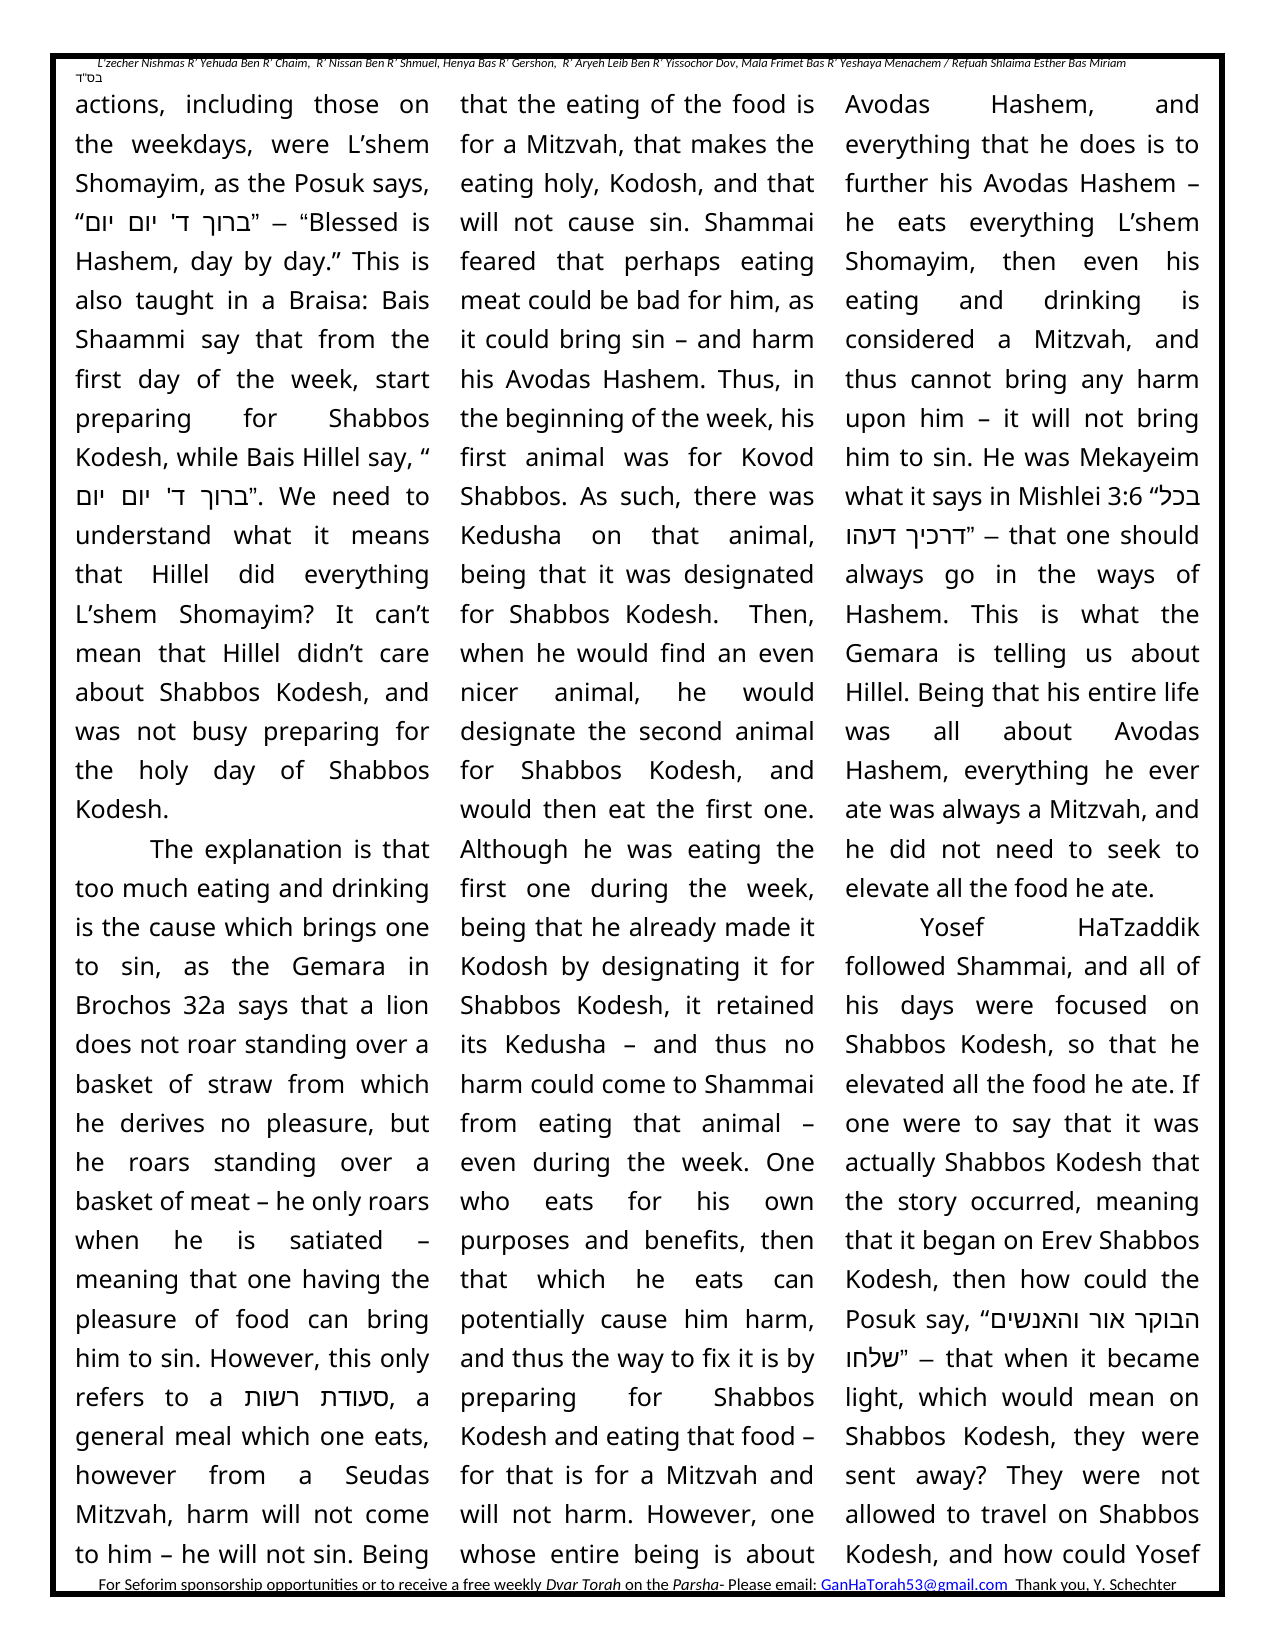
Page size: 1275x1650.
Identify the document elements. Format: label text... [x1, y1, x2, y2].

text The explanation is that too much eating and drinking is the cause which brings one to sin, as the Gemara in Brochos 32a says that a lion does not roar standing over a basket of straw from which he derives no pleasure, but he roars standing over a basket of meat – he only roars when he is satiated – meaning that one having the pleasure of food can bring him to sin. However, this only refers to a סעודת רשות, a general meal which one eats, however from a Seudas Mitzvah, harm will not come to him – he will not sin. Being that the eating of the food is for a Mitzvah, that makes the eating holy, Kodosh, and that will not cause sin. Shammai feared that perhaps eating meat could be bad for him, as it could bring sin – and harm his Avodas Hashem. Thus, in the beginning of the week, his first animal was for Kovod Shabbos. As such, there was Kedusha on that animal, being that it was designated for Shabbos Kodesh. Then, when he would find an even nicer animal, he would designate the second animal for Shabbos Kodesh, and would then eat the first one. Although he was eating the first one during the week, being that he already made it Kodosh by designating it for Shabbos Kodesh, it retained its Kedusha – and thus no harm could come to Shammai from eating that animal – even during the week. One who eats for his own purposes and benefits, then that which he eats can potentially cause him harm, and thus the way to fix it is by preparing for Shabbos Kodesh and eating that food – for that is for a Mitzvah and will not harm. However, one whose entire being is about Avodas Hashem, and everything that he does is to further his Avodas Hashem – he eats everything L’shem Shomayim, then even his eating and drinking is considered a Mitzvah, and thus cannot bring any harm upon him – it will not bring him to sin. He was Mekayeim what it says in Mishlei 3:6 “בכל דרכיך דעהו” – that one should always go in the ways of Hashem. This is what the Gemara is telling us about Hillel. Being that his entire life was all about Avodas Hashem, everything he ever ate was always a Mitzvah, and he did not need to seek to elevate all the food he ate. [460, 87, 815, 1570]
text The explanation is that too much eating and drinking is the cause which brings one to sin, as the Gemara in Brochos 32a says that a lion does not roar standing over a basket of straw from which he derives no pleasure, but he roars standing over a basket of meat – he only roars when he is satiated – meaning that one having the pleasure of food can bring him to sin. However, this only refers to a סעודת רשות, a general meal which one eats, however from a Seudas Mitzvah, harm will not come to him – he will not sin. Being that the eating of the food is for a Mitzvah, that makes the eating holy, Kodosh, and that will not cause sin. Shammai feared that perhaps eating meat could be bad for him, as it could bring sin – and harm his Avodas Hashem. Thus, in the beginning of the week, his first animal was for Kovod Shabbos. As such, there was Kedusha on that animal, being that it was designated for Shabbos Kodesh. Then, when he would find an even nicer animal, he would designate the second animal for Shabbos Kodesh, and would then eat the first one. Although he was eating the first one during the week, being that he already made it Kodosh by designating it for Shabbos Kodesh, it retained its Kedusha – and thus no harm could come to Shammai from eating that animal – even during the week. One who eats for his own purposes and benefits, then that which he eats can potentially cause him harm, and thus the way to fix it is by preparing for Shabbos Kodesh and eating that food – for that is for a Mitzvah and will not harm. However, one whose entire being is about Avodas Hashem, and everything that he does is to further his Avodas Hashem – he eats everything L’shem Shomayim, then even his eating and drinking is considered a Mitzvah, and thus cannot bring any harm upon him – it will not bring him to sin. He was Mekayeim what it says in Mishlei 3:6 “בכל דרכיך דעהו” – that one should always go in the ways of Hashem. This is what the Gemara is telling us about Hillel. Being that his entire life was all about Avodas Hashem, everything he ever ate was always a Mitzvah, and he did not need to seek to elevate all the food he ate. [845, 87, 1200, 904]
text The explanation is that too much eating and drinking is the cause which brings one to sin, as the Gemara in Brochos 32a says that a lion does not roar standing over a basket of straw from which he derives no pleasure, but he roars standing over a basket of meat – he only roars when he is satiated – meaning that one having the pleasure of food can bring him to sin. However, this only refers to a סעודת רשות, a general meal which one eats, however from a Seudas Mitzvah, harm will not come to him – he will not sin. Being that the eating of the food is for a Mitzvah, that makes the eating holy, Kodosh, and that will not cause sin. Shammai feared that perhaps eating meat could be bad for him, as it could bring sin – and harm his Avodas Hashem. Thus, in the beginning of the week, his first animal was for Kovod Shabbos. As such, there was Kedusha on that animal, being that it was designated for Shabbos Kodesh. Then, when he would find an even nicer animal, he would designate the second animal for Shabbos Kodesh, and would then eat the first one. Although he was eating the first one during the week, being that he already made it Kodosh by designating it for Shabbos Kodesh, it retained its Kedusha – and thus no harm could come to Shammai from eating that animal – even during the week. One who eats for his own purposes and benefits, then that which he eats can potentially cause him harm, and thus the way to fix it is by preparing for Shabbos Kodesh and eating that food – for that is for a Mitzvah and will not harm. However, one whose entire being is about Avodas Hashem, and everything that he does is to further his Avodas Hashem – he eats everything L’shem Shomayim, then even his eating and drinking is considered a Mitzvah, and thus cannot bring any harm upon him – it will not bring him to sin. He was Mekayeim what it says in Mishlei 3:6 “בכל דרכיך דעהו” – that one should always go in the ways of Hashem. This is what the Gemara is telling us about Hillel. Being that his entire life was all about Avodas Hashem, everything he ever ate was always a Mitzvah, and he did not need to seek to elevate all the food he ate. [75, 831, 430, 1570]
